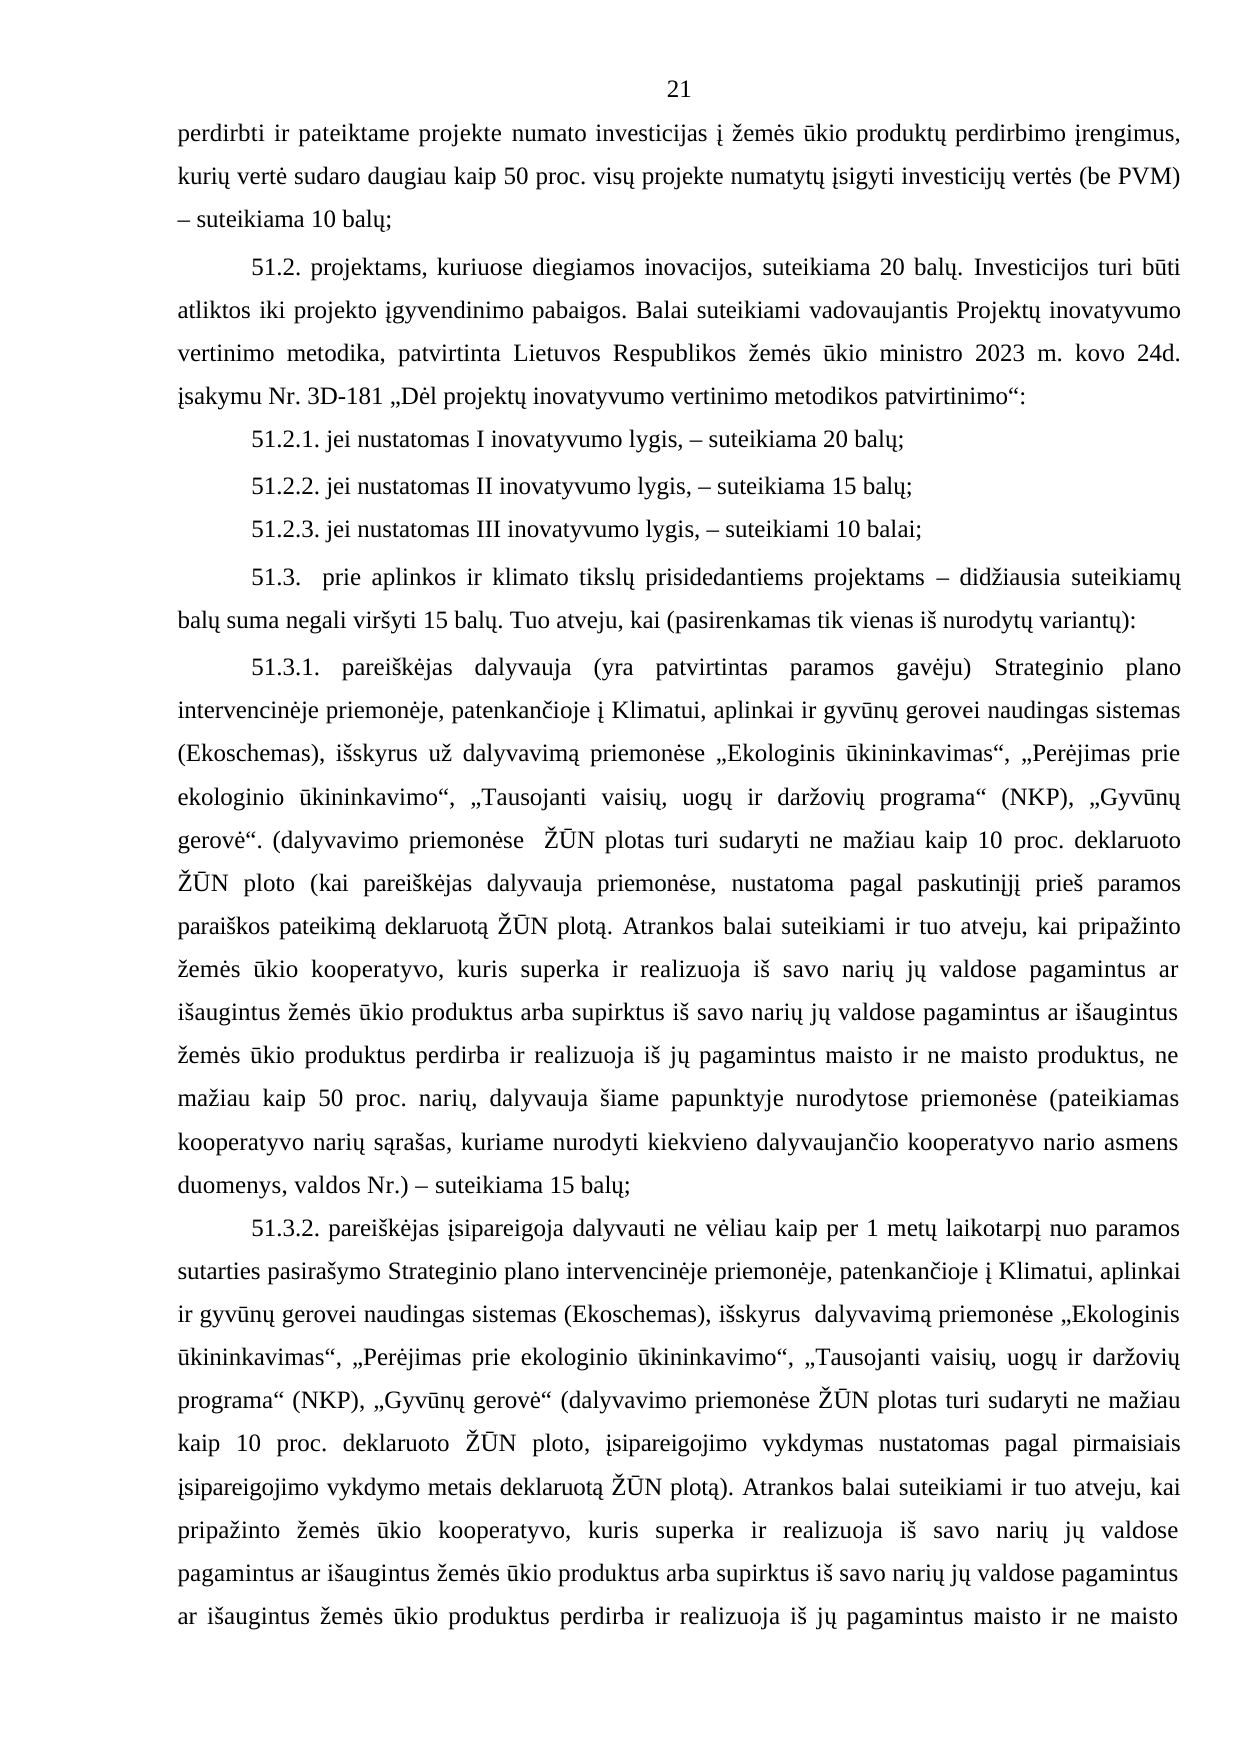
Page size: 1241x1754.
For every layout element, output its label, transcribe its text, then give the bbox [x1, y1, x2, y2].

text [177, 1213, 1181, 1630]
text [177, 118, 1181, 233]
text 51.2.3. jei nustatomas III inovatyvumo lygis, – suteikiami 10 balai; [177, 514, 1181, 543]
text 51.3.1. pareiškėjas dalyvauja (yra patvirtintas paramos gavėju) Strateginio plano intervencinėje priemonėje, patenkančioje į Klimatui, aplinkai ir gyvūnų gerovei naudingas sistemas (Ekoschemas), išskyrus už dalyvavimą priemonėse „Ekologinis ūkininkavimas“, „Perėjimas prie ekologinio ūkininkavimo“, „Tausojanti vaisių, uogų ir daržovių programa“ (NKP), „Gyvūnų gerovė“. (dalyvavimo priemonėse ŽŪN plotas turi sudaryti ne mažiau kaip 10 proc. deklaruoto ŽŪN ploto (kai pareiškėjas dalyvauja priemonėse, nustatoma pagal paskutinįjį prieš paramos paraiškos pateikimą deklaruotą ŽŪN plotą. Atrankos balai suteikiami ir tuo atveju, kai pripažinto žemės ūkio kooperatyvo, kuris superka ir realizuoja iš savo narių jų valdose pagamintus ar išaugintus žemės ūkio produktus arba supirktus iš savo narių jų valdose pagamintus ar išaugintus žemės ūkio produktus perdirba ir realizuoja iš jų pagamintus maisto ir ne maisto produktus, ne mažiau kaip 50 proc. narių, dalyvauja šiame papunktyje nurodytose priemonėse (pateikiamas kooperatyvo narių sąrašas, kuriame nurodyti kiekvieno dalyvaujančio kooperatyvo nario asmens duomenys, valdos Nr.) – suteikiama 15 balų; [177, 652, 1181, 1198]
list 51.2.1. jei nustatomas I inovatyvumo lygis, – suteikiama 20 balų; [177, 424, 1181, 453]
list 51.3. prie aplinkos ir klimato tikslų prisidedantiems projektams – didžiausia suteikiamų balų suma negali viršyti 15 balų. Tuo atveju, kai (pasirenkamas tik vienas iš nurodytų variantų): [177, 562, 1181, 634]
list 51.2. projektams, kuriuose diegiamos inovacijos, suteikiama 20 balų. Investicijos turi būti atliktos iki projekto įgyvendinimo pabaigos. Balai suteikiami vadovaujantis Projektų inovatyvumo vertinimo metodika, patvirtinta Lietuvos Respublikos žemės ūkio ministro 2023 m. kovo 24d. įsakymu Nr. 3D-181 „Dėl projektų inovatyvumo vertinimo metodikos patvirtinimo“: [177, 252, 1181, 410]
text 51.2.2. jei nustatomas II inovatyvumo lygis, – suteikiama 15 balų; [177, 471, 1181, 500]
